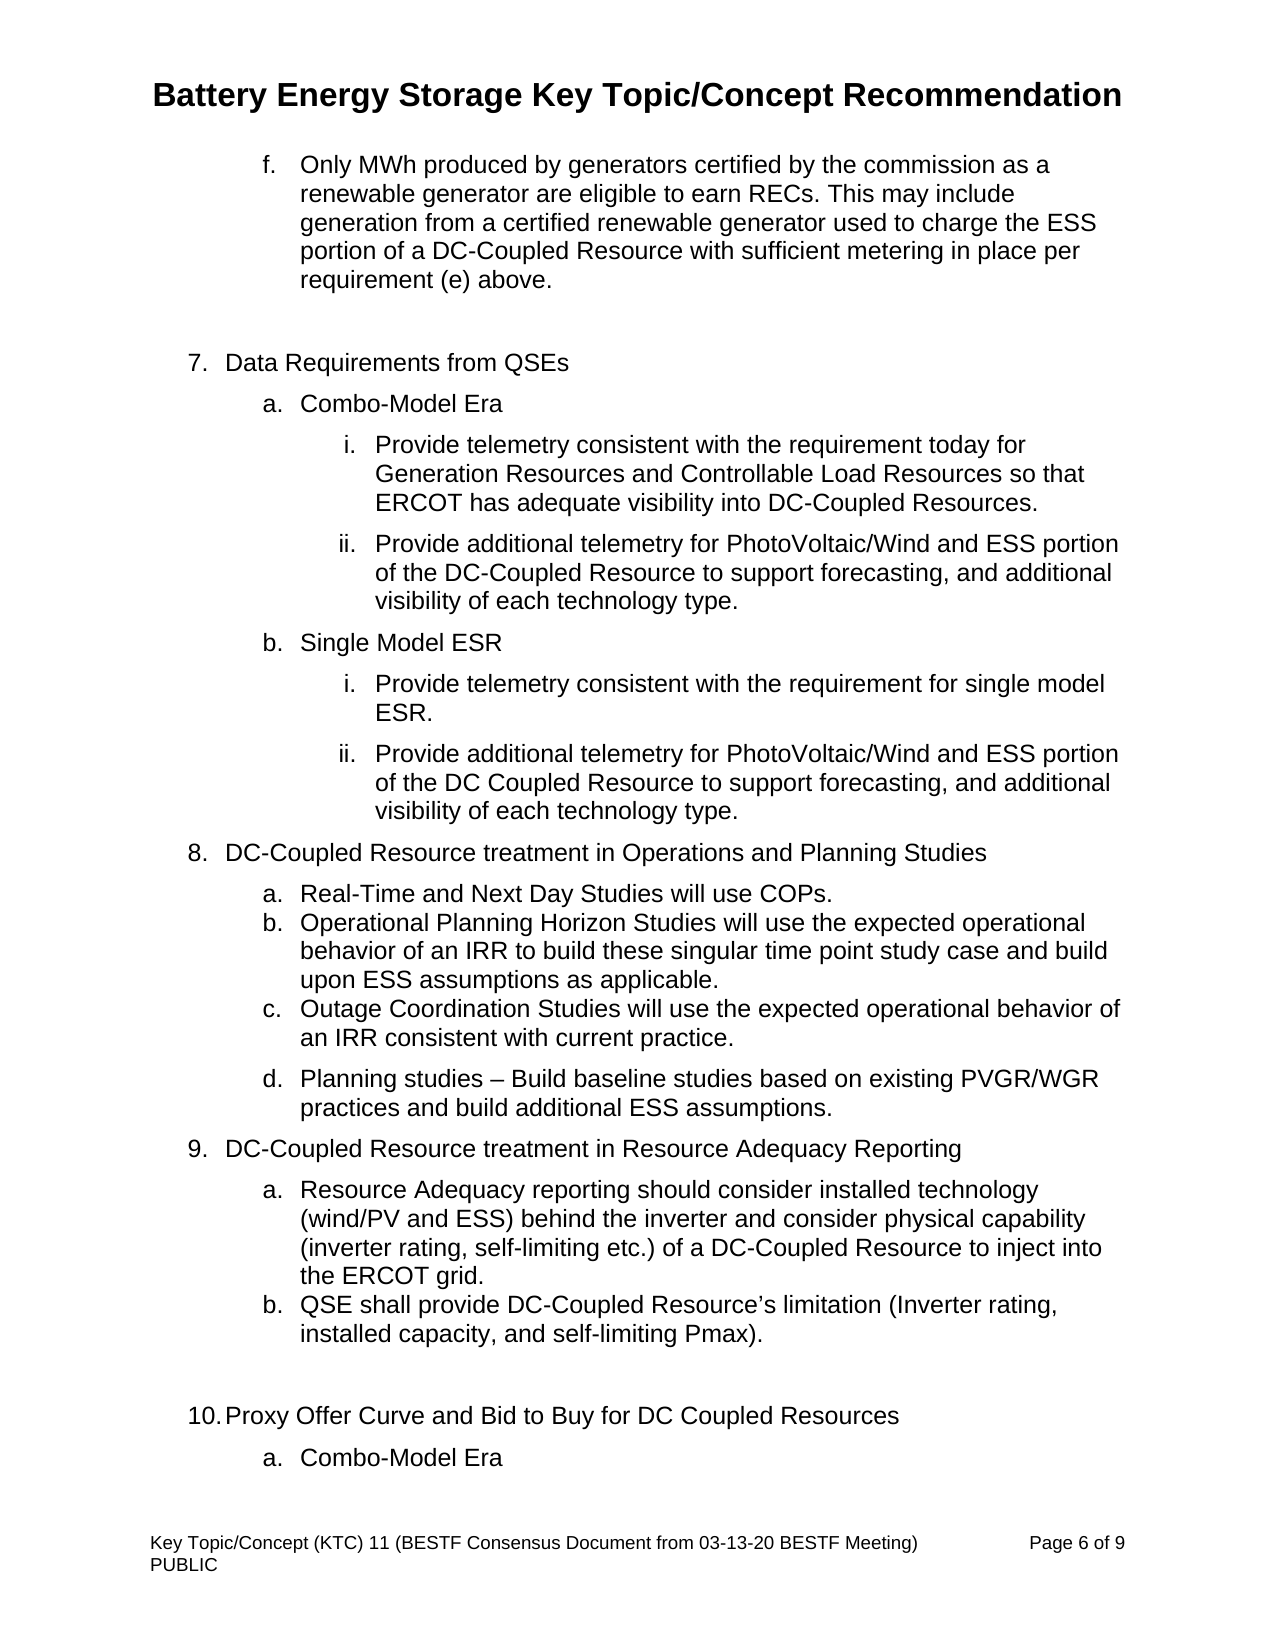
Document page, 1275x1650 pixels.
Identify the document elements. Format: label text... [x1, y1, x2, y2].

list DC-Coupled Resource treatment in Resource Adequacy Reporting [187, 1134, 1125, 1162]
list Provide telemetry consistent with the requirement for single model ESR. [356, 669, 1125, 726]
list Combo-Model Era [262, 389, 1125, 417]
list Provide additional telemetry for PhotoVoltaic/Wind and ESS portion of the DC-Coupled Resource to support forecasting, and additional visibility of each technology type. [356, 529, 1125, 615]
list DC-Coupled Resource treatment in Operations and Planning Studies [187, 837, 1125, 866]
list Only MWh produced by generators certified by the commission as a renewable generator are eligible to earn RECs. This may include generation from a certified renewable generator used to charge the ESS portion of a DC-Coupled Resource with sufficient metering in place per requirement (e) above. [262, 150, 1125, 294]
list Operational Planning Horizon Studies will use the expected operational behavior of an IRR to build these singular time point study case and build upon ESS assumptions as applicable. [262, 907, 1125, 994]
list Combo-Model Era [262, 1442, 1125, 1471]
list Outage Coordination Studies will use the expected operational behavior of an IRR consistent with current practice. [262, 994, 1125, 1051]
list Data Requirements from QSEs [187, 347, 1125, 376]
list QSE shall provide DC-Coupled Resource’s limitation (Inverter rating, installed capacity, and self-limiting Pmax). [262, 1290, 1125, 1347]
list Provide additional telemetry for PhotoVoltaic/Wind and ESS portion of the DC Coupled Resource to support forecasting, and additional visibility of each technology type. [356, 739, 1125, 825]
list Provide telemetry consistent with the requirement today for Generation Resources and Controllable Load Resources so that ERCOT has adequate visibility into DC-Coupled Resources. [356, 430, 1125, 516]
list Resource Adequacy reporting should consider installed technology (wind/PV and ESS) behind the inverter and consider physical capability (inverter rating, self-limiting etc.) of a DC-Coupled Resource to inject into the ERCOT grid. [262, 1175, 1125, 1290]
list Real-Time and Next Day Studies will use COPs. [262, 879, 1125, 907]
list Planning studies – Build baseline studies based on existing PVGR/WGR practices and build additional ESS assumptions. [262, 1064, 1125, 1121]
list Single Model ESR [262, 627, 1125, 656]
list Proxy Offer Curve and Bid to Buy for DC Coupled Resources [187, 1401, 1125, 1430]
